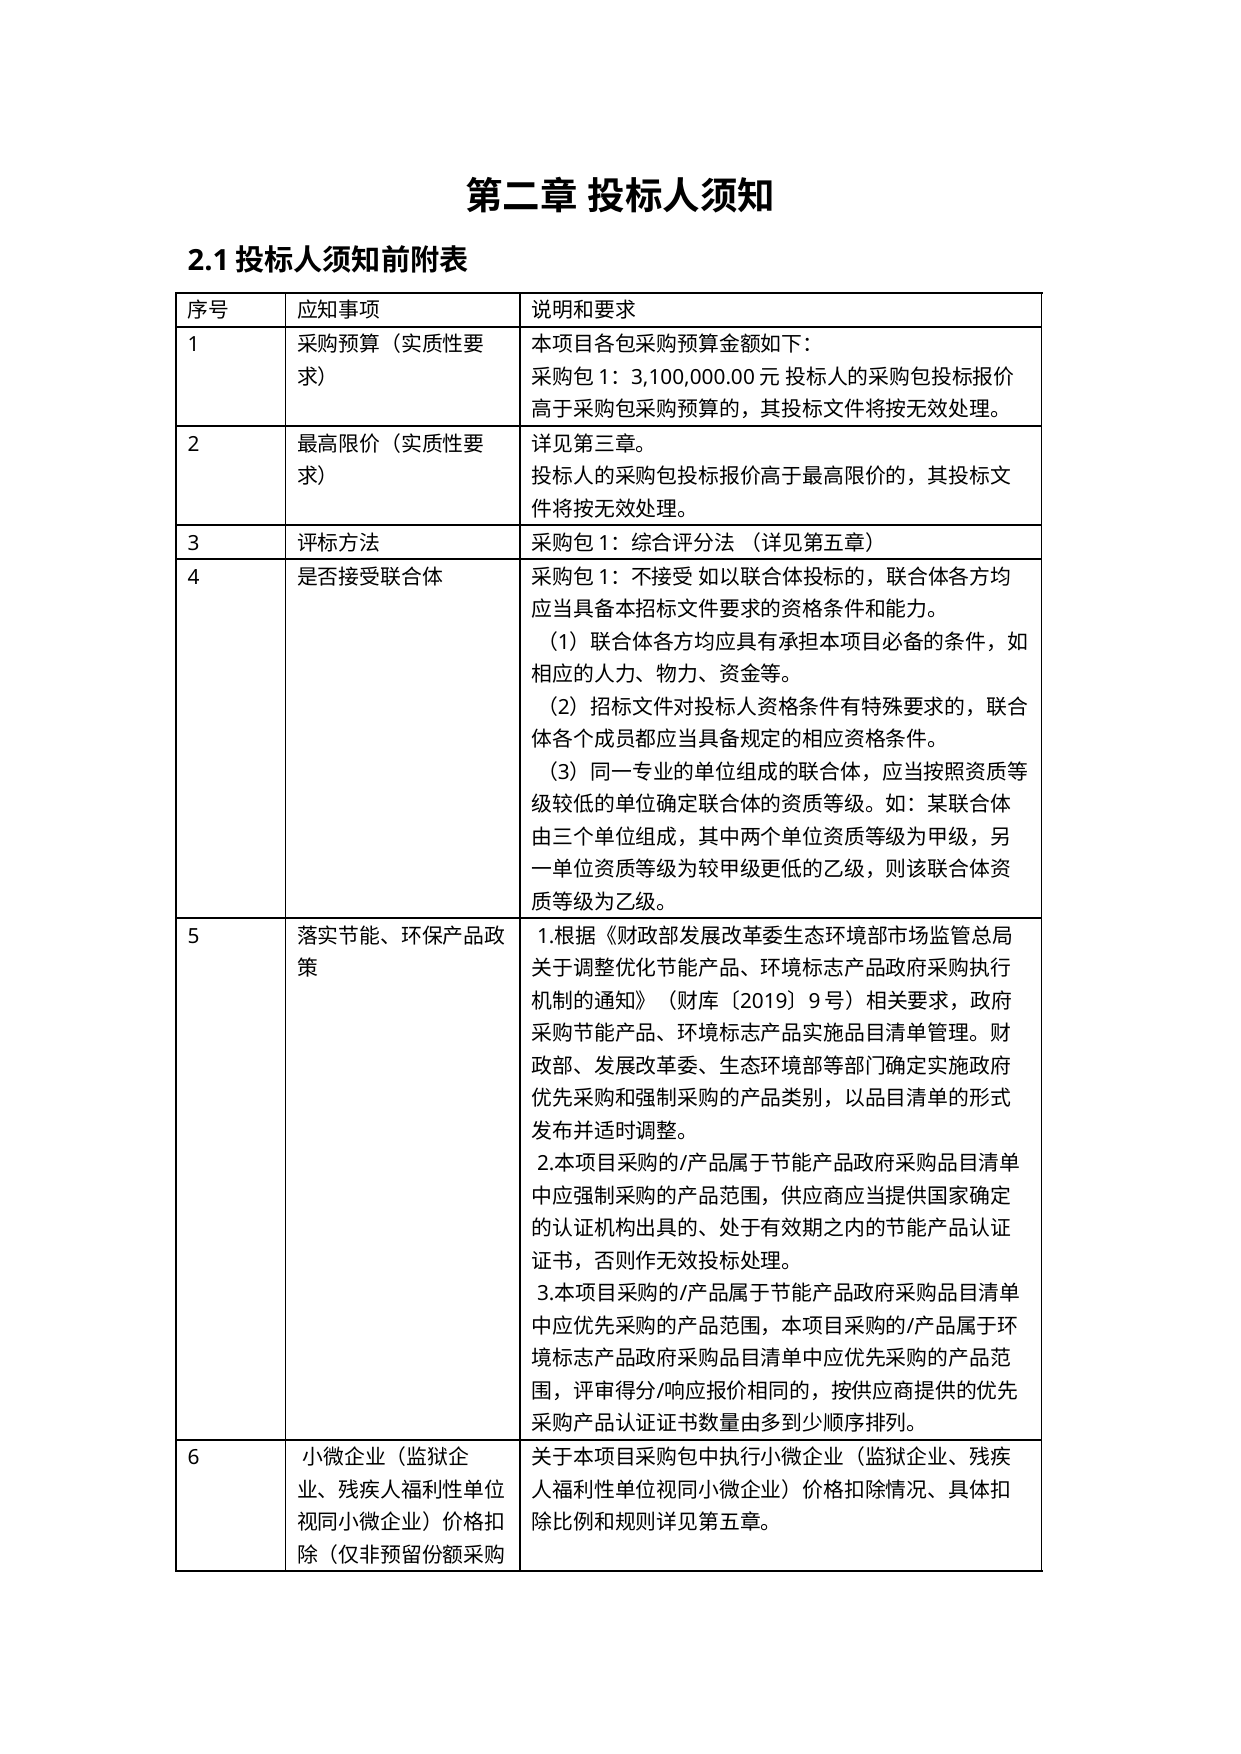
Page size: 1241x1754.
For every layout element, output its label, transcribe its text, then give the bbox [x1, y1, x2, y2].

table_cell 1.根据《财政部发展改革委生态环境部市场监管总局关于调整优化节能产品、环境标志产品政府采购执行机制的通知》（财库〔2019〕9号）相关要求，政府采购节能产品、环境标志产品实施品目清单管理。财政部、发展改革委、生态环境部等部门确定实施政府优先采购和强制采购的产品类别，以品目清单的形式发布并适时调整。 2.本项目采购的/产品属于节能产品政府采购品目清单中应强制采购的产品范围，供应商应当提供国家确定的认证机构出具的、处于有效期之内的节能产品认证证书，否则作无效投标处理。 3.本项目采购的/产品属于节能产品政府采购品目清单中应优先采购的产品范围，本项目采购的/产品属于环境标志产品政府采购品目清单中应优先采购的产品范围，评审得分/响应报价相同的，按供应商提供的优先采购产品认证证书数量由多到少顺序排列。 [521, 919, 1041, 1439]
table_header 应知事项 [286, 294, 519, 326]
text 2.1投标人须知前附表 [187, 227, 1053, 292]
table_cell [286, 1441, 519, 1570]
table_cell 1 [177, 328, 285, 425]
table_cell 采购包1：不接受 如以联合体投标的，联合体各方均应当具备本招标文件要求的资格条件和能力。 （1）联合体各方均应具有承担本项目必备的条件，如相应的人力、物力、资金等。 （2）招标文件对投标人资格条件有特殊要求的，联合体各个成员都应当具备规定的相应资格条件。 （3）同一专业的单位组成的联合体，应当按照资质等级较低的单位确定联合体的资质等级。如：某联合体由三个单位组成，其中两个单位资质等级为甲级，另一单位资质等级为较甲级更低的乙级，则该联合体资质等级为乙级。 [521, 560, 1041, 917]
table_cell 采购包1：综合评分法 （详见第五章） [521, 526, 1041, 558]
table_cell 最高限价（实质性要求） [286, 427, 519, 524]
table_cell 采购预算（实质性要求） [286, 328, 519, 425]
table_header 说明和要求 [521, 294, 1041, 326]
table_cell 2 [177, 427, 285, 524]
table_header 序号 [177, 294, 285, 326]
table_cell 3 [177, 526, 285, 558]
text 第二章 投标人须知 [187, 162, 1053, 227]
table_cell 是否接受联合体 [286, 560, 519, 917]
table_cell 详见第三章。 投标人的采购包投标报价高于最高限价的，其投标文件将按无效处理。 [521, 427, 1041, 524]
table_cell 评标方法 [286, 526, 519, 558]
table_cell 5 [177, 919, 285, 1439]
table_cell 6 [177, 1441, 285, 1570]
table_cell 本项目各包采购预算金额如下： 采购包1：3,100,000.00元 投标人的采购包投标报价高于采购包采购预算的，其投标文件将按无效处理。 [521, 328, 1041, 425]
table_cell 落实节能、环保产品政策 [286, 919, 519, 1439]
table_cell 4 [177, 560, 285, 917]
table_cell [521, 1441, 1041, 1570]
